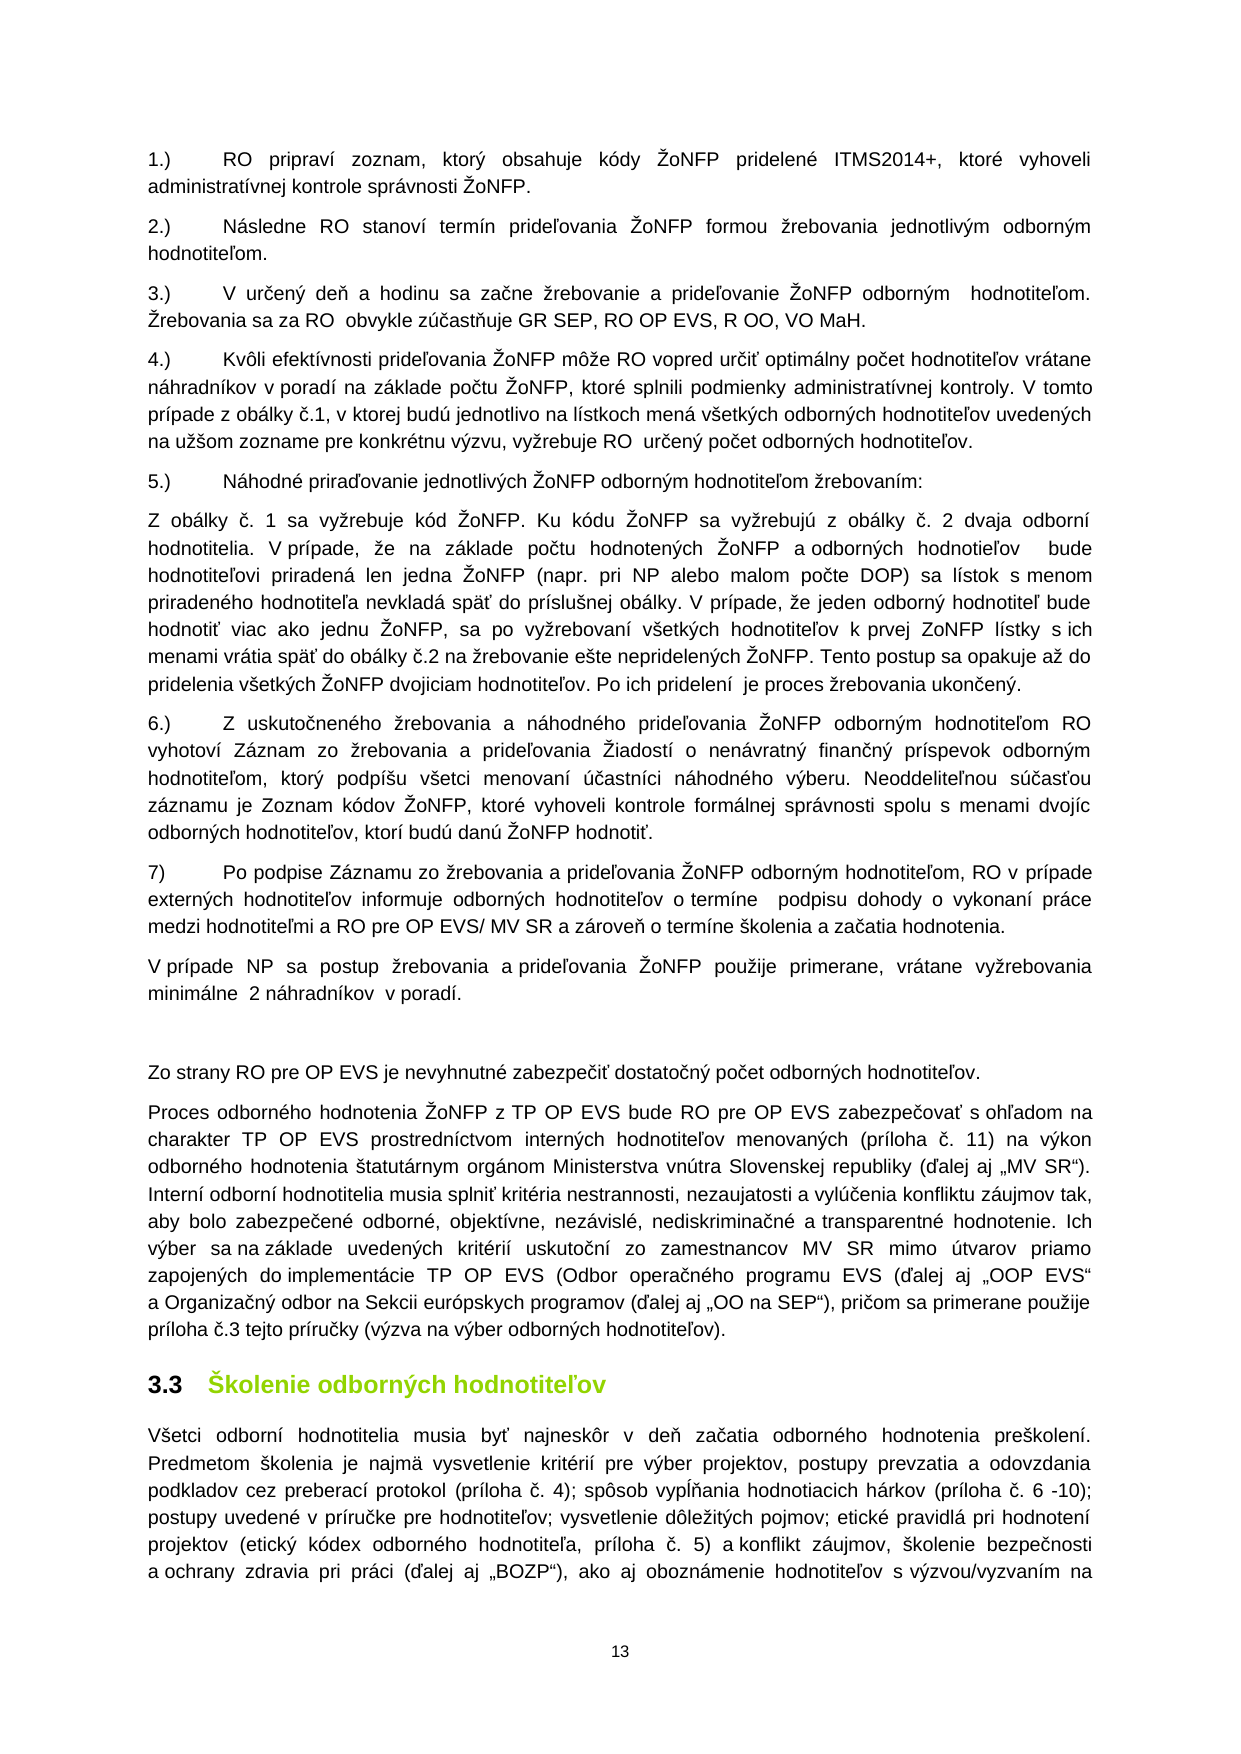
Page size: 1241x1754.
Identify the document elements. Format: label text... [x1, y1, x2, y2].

text 3.) V určený deň a hodinu sa začne žrebovanie a prideľovanie ŽoNFP odborným hodnotiteľom. Žrebovania sa za RO obvykle zúčastňuje GR SEP, RO OP EVS, R OO, VO MaH. [148, 281, 1092, 331]
text 1.) RO pripraví zoznam, ktorý obsahuje kódy ŽoNFP pridelené ITMS2014+, ktoré vyhoveli administratívnej kontrole správnosti ŽoNFP. [148, 148, 1092, 198]
text Z obálky č. 1 sa vyžrebuje kód ŽoNFP. Ku kódu ŽoNFP sa vyžrebujú z obálky č. 2 dvaja odborní hodnotitelia. V prípade, že na základe počtu hodnotených ŽoNFP a odborných hodnotieľov bude hodnotiteľovi priradená len jedna ŽoNFP (napr. pri NP alebo malom počte DOP) sa lístok s menom priradeného hodnotiteľa nevkladá späť do príslušnej obálky. V prípade, že jeden odborný hodnotiteľ bude hodnotiť viac ako jednu ŽoNFP, sa po vyžrebovaní všetkých hodnotiteľov k prvej ZoNFP lístky s ich menami vrátia späť do obálky č.2 na žrebovanie ešte nepridelených ŽoNFP. Tento postup sa opakuje až do pridelenia všetkých ŽoNFP dvojiciam hodnotiteľov. Po ich pridelení je proces žrebovania ukončený. [148, 509, 1092, 695]
text 5.) Náhodné priraďovanie jednotlivých ŽoNFP odborným hodnotiteľom žrebovaním: [148, 469, 1092, 492]
text 2.) Následne RO stanoví termín prideľovania ŽoNFP formou žrebovania jednotlivým odborným hodnotiteľom. [148, 214, 1092, 264]
text 7) Po podpise Záznamu zo žrebovania a prideľovania ŽoNFP odborným hodnotiteľom, RO v prípade externých hodnotiteľov informuje odborných hodnotiteľov o termíne podpisu dohody o vykonaní práce medzi hodnotiteľmi a RO pre OP EVS/ MV SR a zároveň o termíne školenia a začatia hodnotenia. [148, 861, 1092, 938]
text Zo strany RO pre OP EVS je nevyhnutné zabezpečiť dostatočný počet odborných hodnotiteľov. [148, 1061, 1092, 1084]
text V prípade NP sa postup žrebovania a prideľovania ŽoNFP použije primerane, vrátane vyžrebovania minimálne 2 náhradníkov v poradí. [148, 954, 1092, 1004]
text 6.) Z uskutočneného žrebovania a náhodného prideľovania ŽoNFP odborným hodnotiteľom RO vyhotoví Záznam zo žrebovania a prideľovania Žiadostí o nenávratný finančný príspevok odborným hodnotiteľom, ktorý podpíšu všetci menovaní účastníci náhodného výberu. Neoddeliteľnou súčasťou záznamu je Zoznam kódov ŽoNFP, ktoré vyhoveli kontrole formálnej správnosti spolu s menami dvojíc odborných hodnotiteľov, ktorí budú danú ŽoNFP hodnotiť. [148, 712, 1092, 843]
text 4.) Kvôli efektívnosti prideľovania ŽoNFP môže RO vopred určiť optimálny počet hodnotiteľov vrátane náhradníkov v poradí na základe počtu ŽoNFP, ktoré splnili podmienky administratívnej kontroly. V tomto prípade z obálky č.1, v ktorej budú jednotlivo na lístkoch mená všetkých odborných hodnotiteľov uvedených na užšom zozname pre konkrétnu výzvu, vyžrebuje RO určený počet odborných hodnotiteľov. [148, 348, 1092, 453]
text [148, 1424, 1092, 1583]
text Proces odborného hodnotenia ŽoNFP z TP OP EVS bude RO pre OP EVS zabezpečovať s ohľadom na charakter TP OP EVS prostredníctvom interných hodnotiteľov menovaných (príloha č. 11) na výkon odborného hodnotenia štatutárnym orgánom Ministerstva vnútra Slovenskej republiky (ďalej aj „MV SR“). Interní odborní hodnotitelia musia splniť kritéria nestrannosti, nezaujatosti a vylúčenia konfliktu záujmov tak, aby bolo zabezpečené odborné, objektívne, nezávislé, nediskriminačné a transparentné hodnotenie. Ich výber sa na základe uvedených kritérií uskutoční zo zamestnancov MV SR mimo útvarov priamo zapojených do implementácie TP OP EVS (Odbor operačného programu EVS (ďalej aj „OOP EVS“ a Organizačný odbor na Sekcii európskych programov (ďalej aj „OO na SEP“), pričom sa primerane použije príloha č.3 tejto príručky (výzva na výber odborných hodnotiteľov). [148, 1101, 1092, 1341]
subtitle Školenie odborných hodnotiteľov [148, 1371, 1092, 1399]
